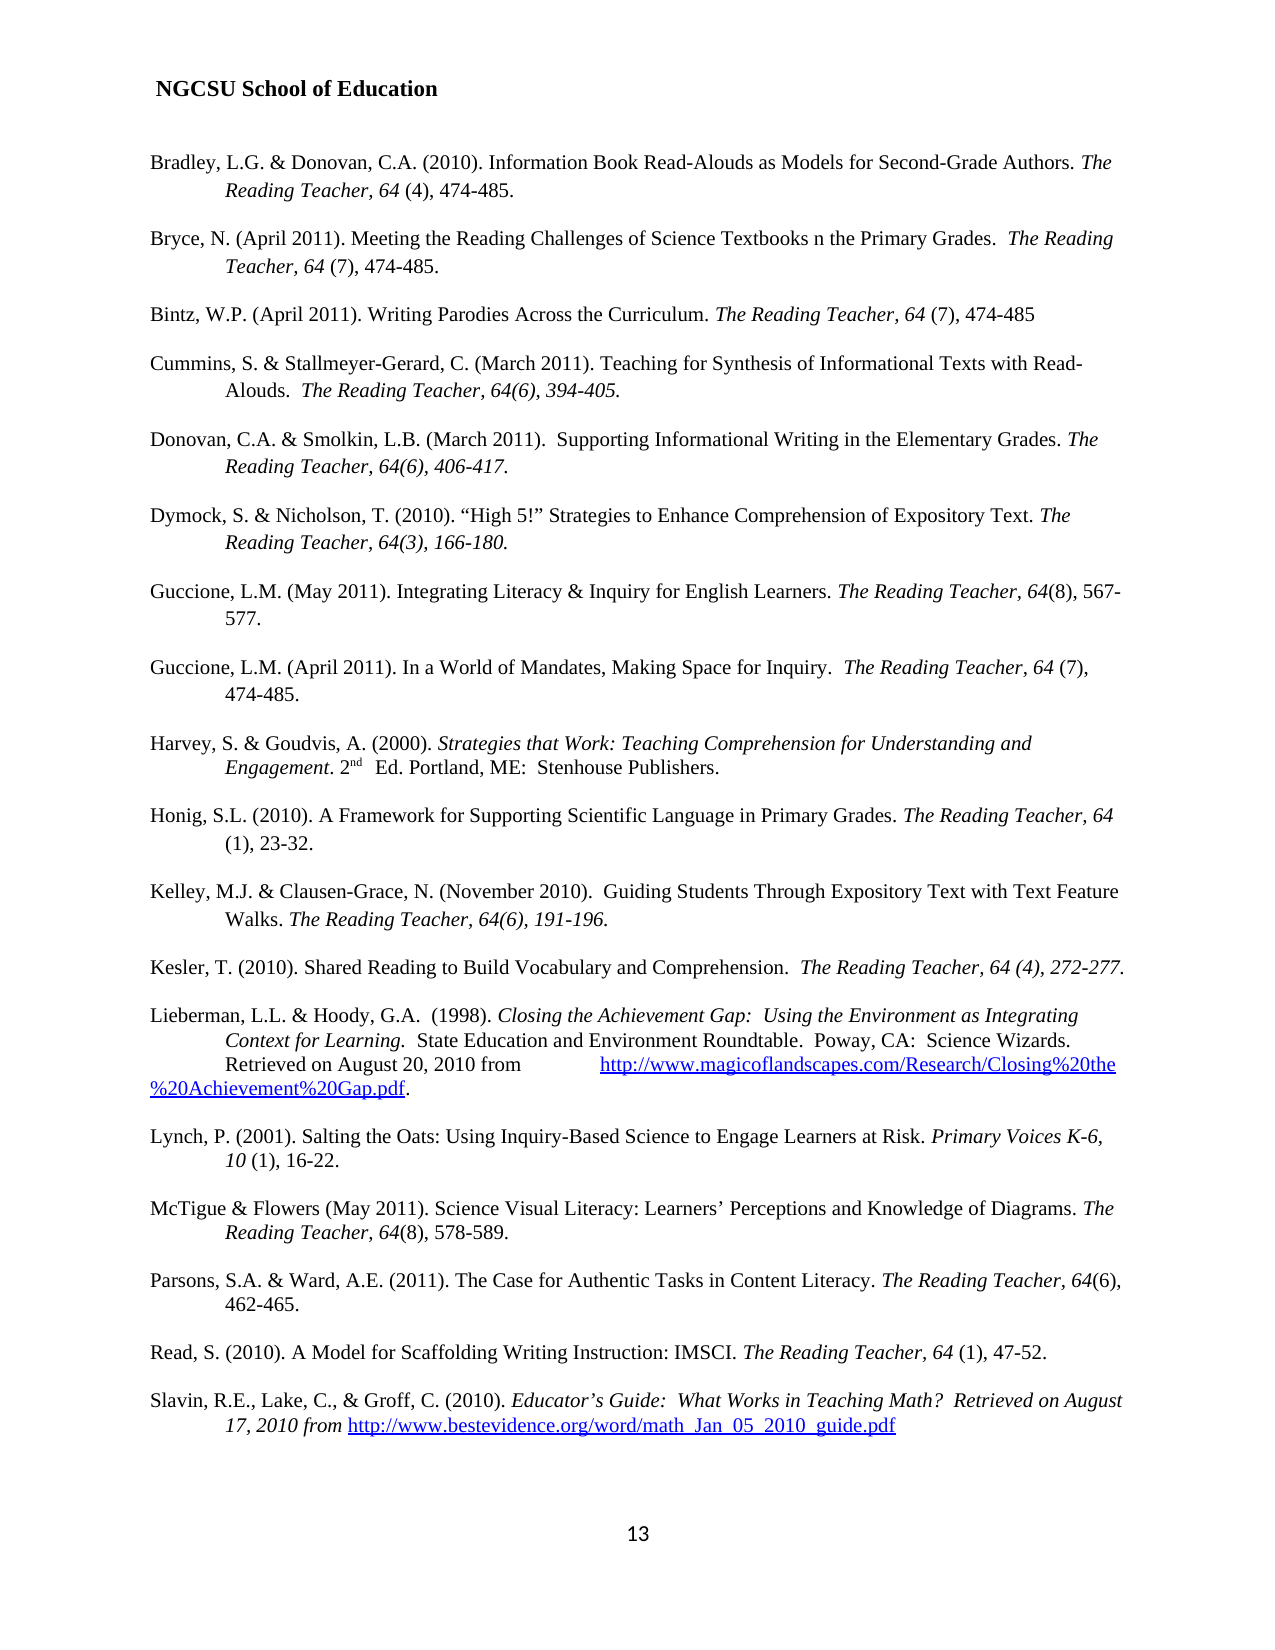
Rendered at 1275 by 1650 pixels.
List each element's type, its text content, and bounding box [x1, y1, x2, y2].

text Harvey, S. & Goudvis, A. (2000). Strategies that Work: Teaching Comprehension for Understanding and Engagement. 2nd Ed. Portland, ME: Stenhouse Publishers. [150, 731, 1125, 779]
text McTigue & Flowers (May 2011). Science Visual Literacy: Learners’ Perceptions and Knowledge of Diagrams. The Reading Teacher, 64(8), 578-589. [150, 1196, 1125, 1244]
text Lieberman, L.L. & Hoody, G.A. (1998). Closing the Achievement Gap: Using the Environment as Integrating Context for Learning. State Education and Environment Roundtable. Poway, CA: Science Wizards. Retrieved on August 20, 2010 from http://www.magicoflandscapes.com/Research/Closing%20the%20Achievement%20Gap.pdf. [150, 1003, 1125, 1100]
text Parsons, S.A. & Ward, A.E. (2011). The Case for Authentic Tasks in Content Literacy. The Reading Teacher, 64(6), 462-465. [150, 1268, 1125, 1316]
text Dymock, S. & Nicholson, T. (2010). “High 5!” Strategies to Enhance Comprehension of Expository Text. The Reading Teacher, 64(3), 166-180. [150, 503, 1125, 554]
text Guccione, L.M. (May 2011). Integrating Literacy & Inquiry for English Learners. The Reading Teacher, 64(8), 567- 577. [150, 579, 1125, 630]
text Read, S. (2010). A Model for Scaffolding Writing Instruction: IMSCI. The Reading Teacher, 64 (1), 47-52. [150, 1340, 1125, 1364]
text Donovan, C.A. & Smolkin, L.B. (March 2011). Supporting Informational Writing in the Elementary Grades. The Reading Teacher, 64(6), 406-417. [150, 427, 1125, 478]
text Guccione, L.M. (April 2011). In a World of Mandates, Making Space for Inquiry. The Reading Teacher, 64 (7), 474-485. [150, 655, 1125, 706]
text Kesler, T. (2010). Shared Reading to Build Vocabulary and Comprehension. The Reading Teacher, 64 (4), 272-277. [150, 955, 1125, 979]
text Kelley, M.J. & Clausen-Grace, N. (November 2010). Guiding Students Through Expository Text with Text Feature Walks. The Reading Teacher, 64(6), 191-196. [150, 879, 1125, 931]
text Bintz, W.P. (April 2011). Writing Parodies Across the Curriculum. The Reading Teacher, 64 (7), 474-485 [150, 302, 1125, 326]
text 10 (1), 16-22. [150, 1148, 1125, 1172]
text Bradley, L.G. & Donovan, C.A. (2010). Information Book Read-Alouds as Models for Second-Grade Authors. The Reading Teacher, 64 (4), 474-485. [150, 150, 1125, 202]
text Bryce, N. (April 2011). Meeting the Reading Challenges of Science Textbooks n the Primary Grades. The Reading Teacher, 64 (7), 474-485. [150, 226, 1125, 278]
text Lynch, P. (2001). Salting the Oats: Using Inquiry-Based Science to Engage Learners at Risk. Primary Voices K-6, [150, 1124, 1125, 1148]
text Cummins, S. & Stallmeyer-Gerard, C. (March 2011). Teaching for Synthesis of Informational Texts with Read- Alouds. The Reading Teacher, 64(6), 394-405. [150, 351, 1125, 402]
text Honig, S.L. (2010). A Framework for Supporting Scientific Language in Primary Grades. The Reading Teacher, 64 (1), 23-32. [150, 803, 1125, 854]
text Slavin, R.E., Lake, C., & Groff, C. (2010). Educator’s Guide: What Works in Teaching Math? Retrieved on August 17, 2010 from http://www.bestevidence.org/word/math_Jan_05_2010_guide.pdf [150, 1388, 1125, 1437]
